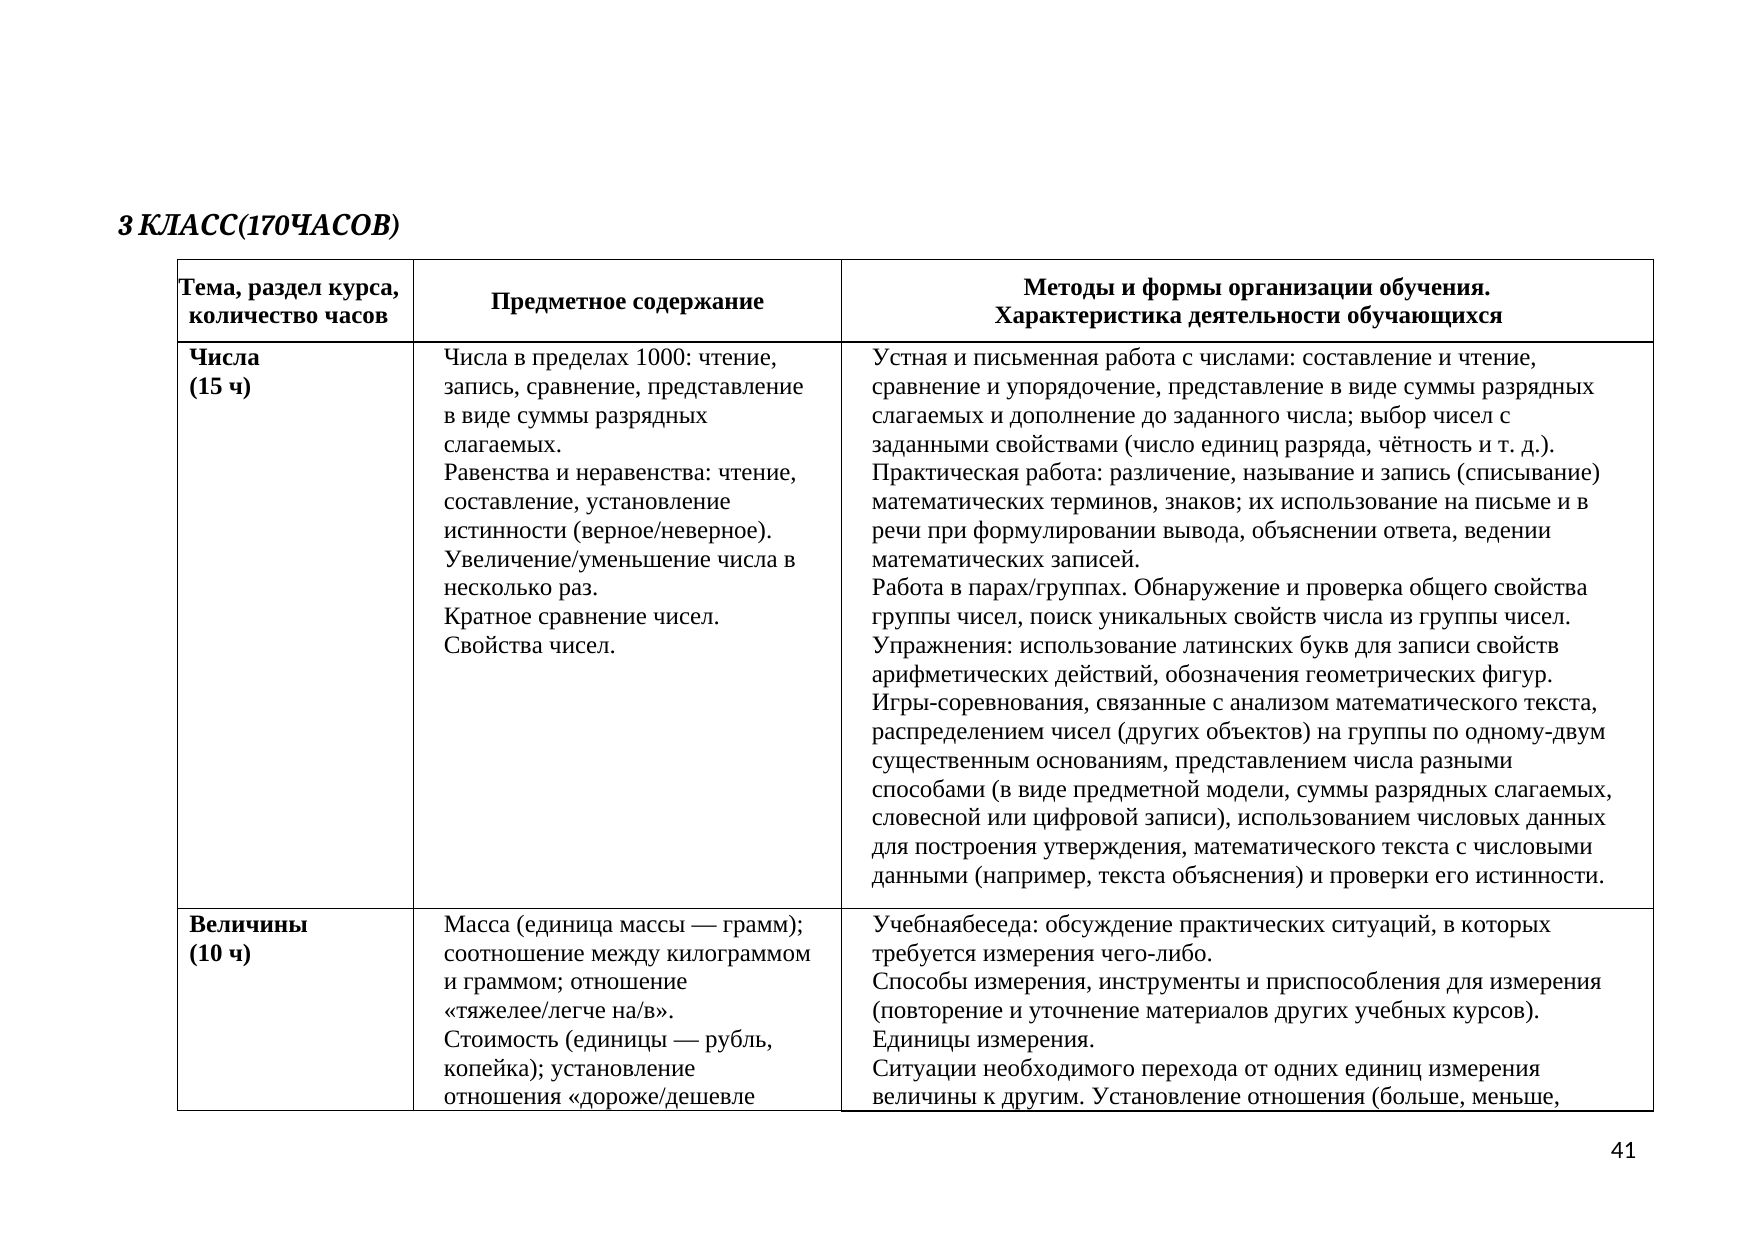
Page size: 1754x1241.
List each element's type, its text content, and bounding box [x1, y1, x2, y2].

table_header Предметное содержание [414, 260, 841, 341]
table_cell Величины (10 ч) [178, 909, 413, 1110]
table_cell Устная и письменная работа с числами: составление и чтение, сравнение и упорядочение, представление в виде суммы разрядных слагаемых и дополнение до заданного числа; выбор чисел с заданными свойствами (число единиц разряда, чётность и т. д.). Практическая работа: различение, называние и запись (списывание) математических терминов, знаков; их использование на письме и в речи при формулировании вывода, объяснении ответа, ведении математических записей. Работа в парах/группах. Обнаружение и проверка общего свойства группы чисел, поиск уникальных свойств числа из группы чисел. Упражнения: использование латинских букв для записи свойств арифметических действий, обозначения геометрических фигур. Игры-соревнования, связанные с анализом математического текста, распределением чисел (других объектов) на группы по одному-двум существенным основаниям, представлением числа разными способами (в виде предметной модели, суммы разрядных слагаемых, словесной или цифровой записи), использованием числовых данных для построения утверждения, математического текста с числовыми данными (например, текста объяснения) и проверки его истинности. [842, 343, 1653, 907]
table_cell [414, 909, 841, 1110]
subtitle 3 КЛАСС(170ЧАСОВ) [118, 209, 1636, 243]
table_header Методы и формы организации обучения. Характеристика деятельности обучающихся [842, 260, 1653, 341]
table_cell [842, 909, 1653, 1110]
table_header Тема, раздел курса, количество часов [178, 260, 413, 341]
table_cell Числа (15 ч) [178, 343, 413, 907]
table_cell Числа в пределах 1000: чтение, запись, сравнение, представление в виде суммы разрядных слагаемых. Равенства и неравенства: чтение, составление, установление истинности (верное/неверное). Увеличение/уменьшение числа в несколько раз. Кратное сравнение чисел. Свойства чисел. [414, 343, 841, 907]
